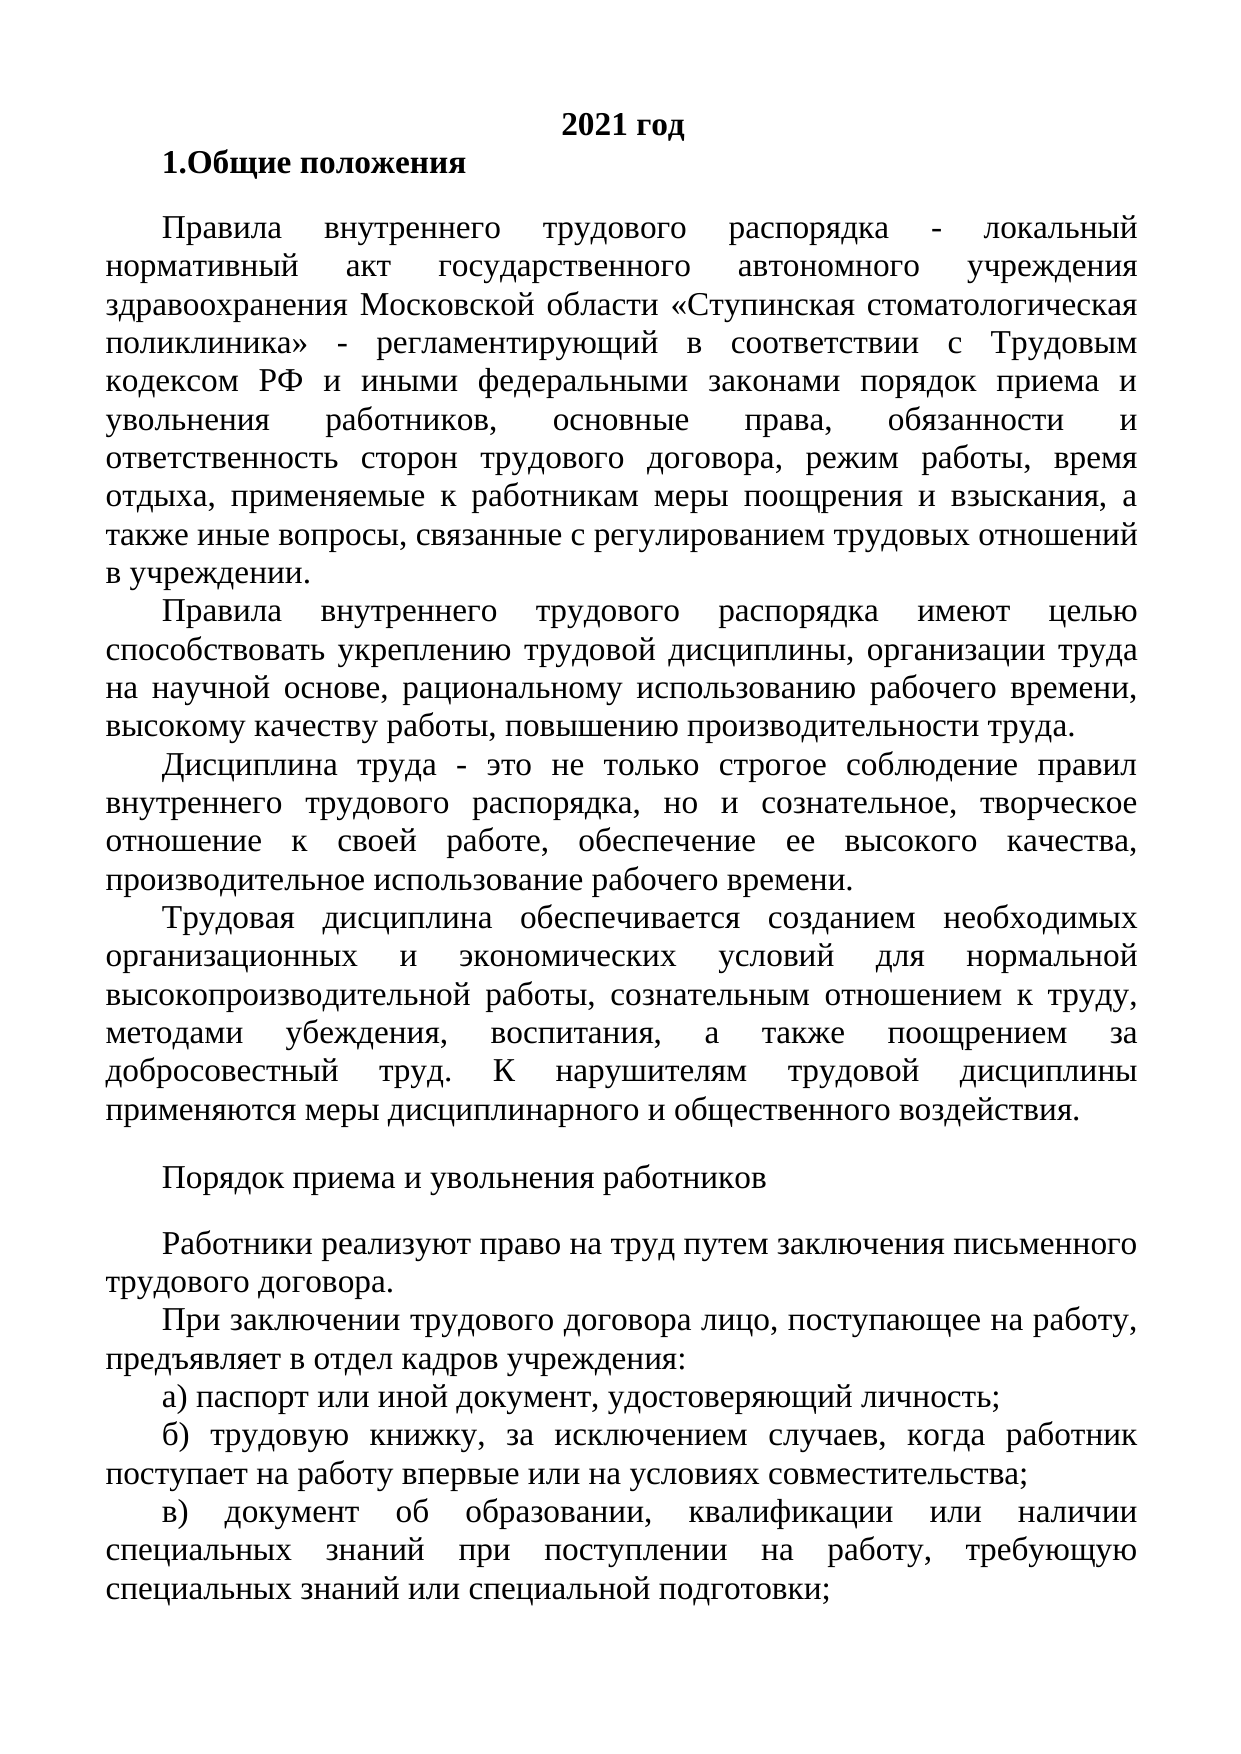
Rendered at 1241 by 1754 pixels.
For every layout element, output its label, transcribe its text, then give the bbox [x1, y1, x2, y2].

text Трудовая дисциплина обеспечивается созданием необходимых организационных и экономических условий для нормальной высокопроизводительной работы, сознательным отношением к труду, методами убеждения, воспитания, а также поощрением за добросовестный труд. К нарушителям трудовой дисциплины применяются меры дисциплинарного и общественного воздействия. [105, 897, 1138, 1127]
text а) паспорт или иной документ, удостоверяющий личность; [105, 1376, 1140, 1414]
text Работники реализуют право на труд путем заключения письменного трудового договора. [105, 1223, 1138, 1299]
text Правила внутреннего трудового распорядка - локальный нормативный акт государственного автономного учреждения здравоохранения Московской области «Ступинская стоматологическая поликлиника» - регламентирующий в соответствии с Трудовым кодексом РФ и иными федеральными законами порядок приема и увольнения работников, основные права, обязанности и ответственность сторон трудового договора, режим работы, время отдыха, применяемые к работникам меры поощрения и взыскания, а также иные вопросы, связанные с регулированием трудовых отношений в учреждении. [105, 207, 1138, 591]
text 1.Общие положения [105, 142, 1140, 181]
text Порядок приема и увольнения работников [105, 1158, 1140, 1196]
text Дисциплина труда - это не только строгое соблюдение правил внутреннего трудового распорядка, но и сознательное, творческое отношение к своей работе, обеспечение ее высокого качества, производительное использование рабочего времени. [105, 744, 1138, 897]
text в) документ об образовании, квалификации или наличии специальных знаний при поступлении на работу, требующую специальных знаний или специальной подготовки; [105, 1491, 1138, 1606]
text Правила внутреннего трудового распорядка имеют целью способствовать укреплению трудовой дисциплины, организации труда на научной основе, рациональному использованию рабочего времени, высокому качеству работы, повышению производительности труда. [105, 591, 1138, 744]
text 2021 год [105, 104, 1140, 142]
text б) трудовую книжку, за исключением случаев, когда работник поступает на работу впервые или на условиях совместительства; [105, 1414, 1138, 1491]
text При заключении трудового договора лицо, поступающее на работу, предъявляет в отдел кадров учреждения: [105, 1299, 1138, 1376]
